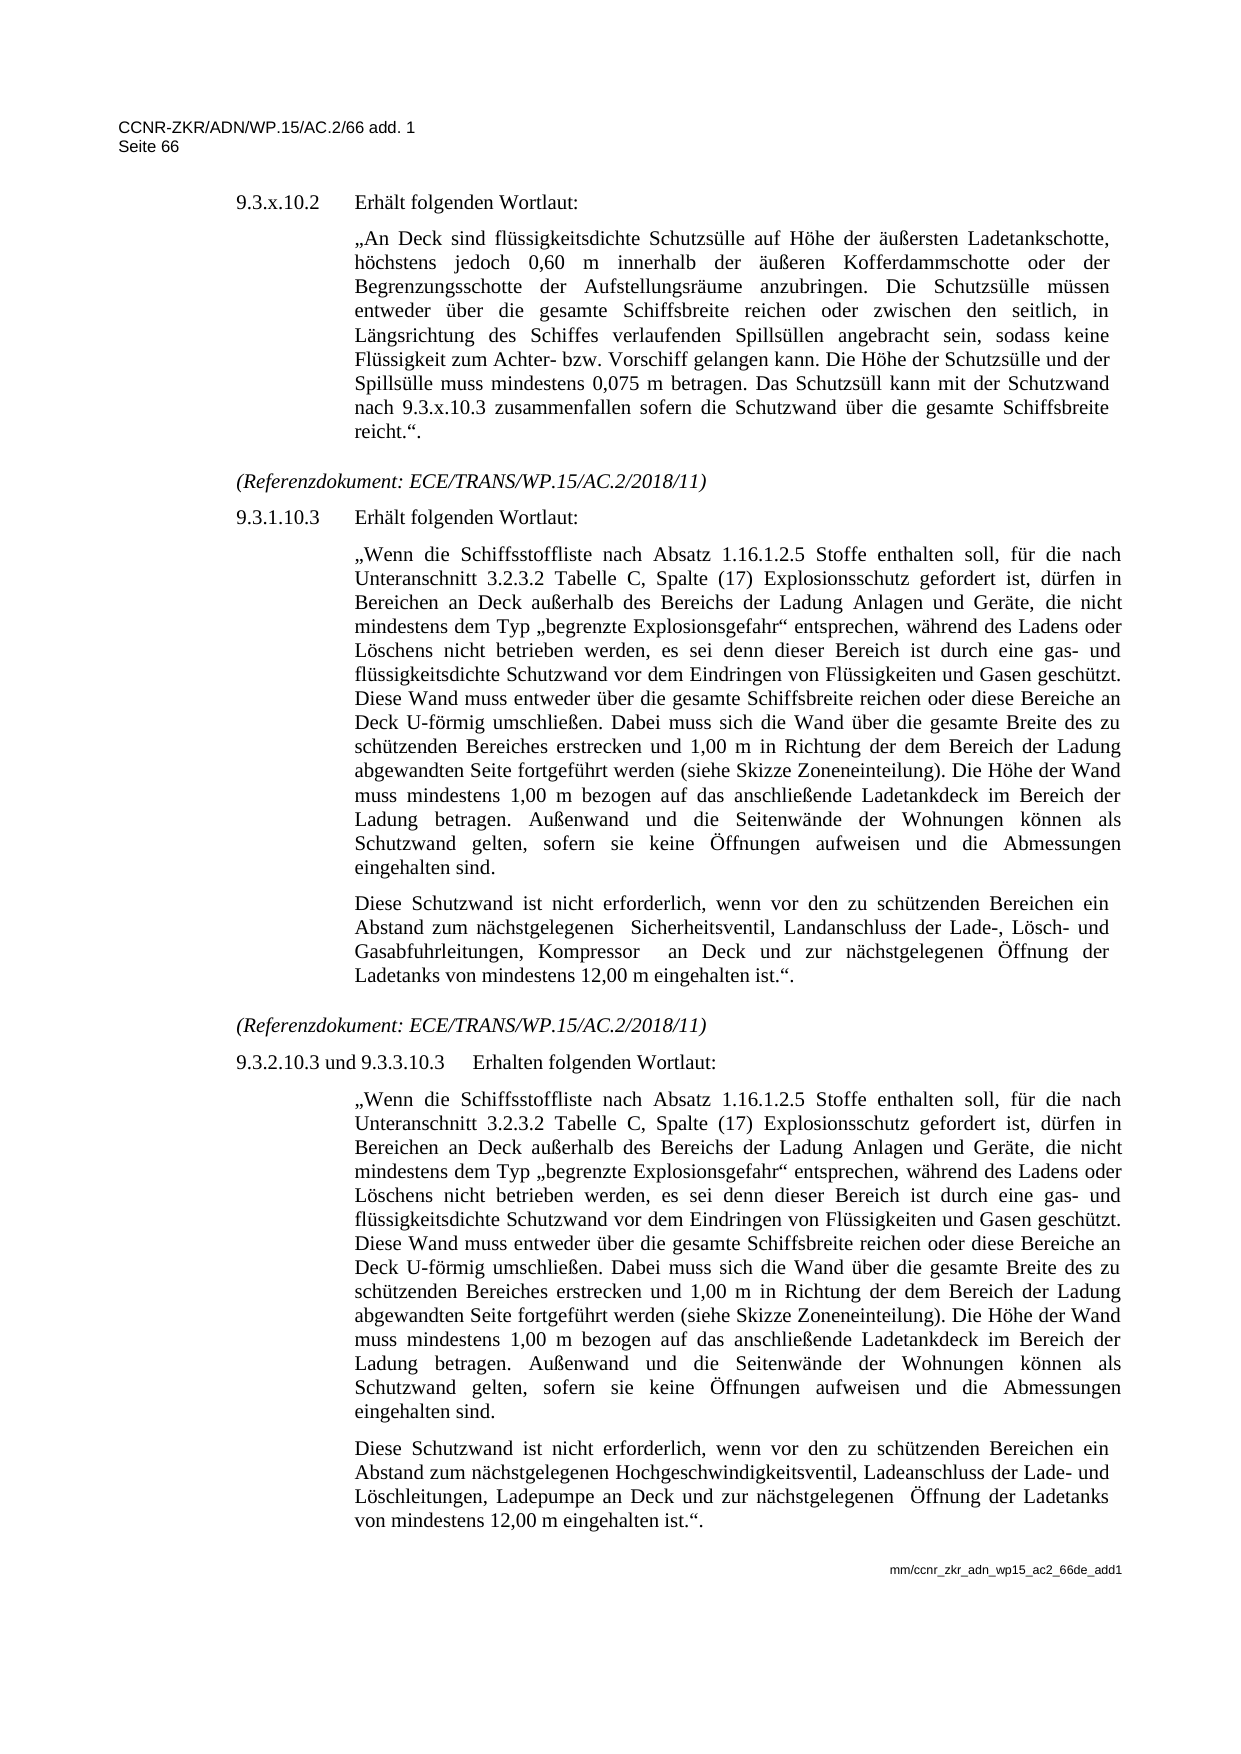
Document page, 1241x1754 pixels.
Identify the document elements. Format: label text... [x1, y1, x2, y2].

text (Referenzdokument: ECE/TRANS/WP.15/AC.2/2018/11) [236, 1012, 1063, 1037]
text „Wenn die Schiffsstoffliste nach Absatz 1.16.1.2.5 Stoffe enthalten soll, für die nach Unteranschnitt 3.2.3.2 Tabelle C, Spalte (17) Explosionsschutz gefordert ist, dürfen in Bereichen an Deck außerhalb des Bereichs der Ladung Anlagen und Geräte, die nicht mindestens dem Typ „begrenzte Explosionsgefahr“ entsprechen, während des Ladens oder Löschens nicht betrieben werden, es sei denn dieser Bereich ist durch eine gas- und flüssigkeitsdichte Schutzwand vor dem Eindringen von Flüssigkeiten und Gasen geschützt. Diese Wand muss entweder über die gesamte Schiffsbreite reichen oder diese Bereiche an Deck U-förmig umschließen. Dabei muss sich die Wand über die gesamte Breite des zu schützenden Bereiches erstrecken und 1,00 m in Richtung der dem Bereich der Ladung abgewandten Seite fortgeführt werden (siehe Skizze Zoneneinteilung). Die Höhe der Wand muss mindestens 1,00 m bezogen auf das anschließende Ladetankdeck im Bereich der Ladung betragen. Außenwand und die Seitenwände der Wohnungen können als Schutzwand gelten, sofern sie keine Öffnungen aufweisen und die Abmessungen eingehalten sind. [354, 1087, 1122, 1423]
text Diese Schutzwand ist nicht erforderlich, wenn vor den zu schützenden Bereichen ein Abstand zum nächstgelegenen Hochgeschwindigkeitsventil, Ladeanschluss der Lade- und Löschleitungen, Ladepumpe an Deck und zur nächstgelegenen Öffnung der Ladetanks von mindestens 12,00 m eingehalten ist.“. [354, 1436, 1110, 1532]
text 9.3.x.10.2 Erhält folgenden Wortlaut: [236, 190, 1110, 214]
text 9.3.1.10.3 Erhält folgenden Wortlaut: [236, 505, 1110, 529]
text 9.3.2.10.3 und 9.3.3.10.3 Erhalten folgenden Wortlaut: [236, 1050, 1110, 1074]
text „Wenn die Schiffsstoffliste nach Absatz 1.16.1.2.5 Stoffe enthalten soll, für die nach Unteranschnitt 3.2.3.2 Tabelle C, Spalte (17) Explosionsschutz gefordert ist, dürfen in Bereichen an Deck außerhalb des Bereichs der Ladung Anlagen und Geräte, die nicht mindestens dem Typ „begrenzte Explosionsgefahr“ entsprechen, während des Ladens oder Löschens nicht betrieben werden, es sei denn dieser Bereich ist durch eine gas- und flüssigkeitsdichte Schutzwand vor dem Eindringen von Flüssigkeiten und Gasen geschützt. Diese Wand muss entweder über die gesamte Schiffsbreite reichen oder diese Bereiche an Deck U-förmig umschließen. Dabei muss sich die Wand über die gesamte Breite des zu schützenden Bereiches erstrecken und 1,00 m in Richtung der dem Bereich der Ladung abgewandten Seite fortgeführt werden (siehe Skizze Zoneneinteilung). Die Höhe der Wand muss mindestens 1,00 m bezogen auf das anschließende Ladetankdeck im Bereich der Ladung betragen. Außenwand und die Seitenwände der Wohnungen können als Schutzwand gelten, sofern sie keine Öffnungen aufweisen und die Abmessungen eingehalten sind. [354, 542, 1122, 879]
text (Referenzdokument: ECE/TRANS/WP.15/AC.2/2018/11) [236, 468, 1063, 493]
text „An Deck sind flüssigkeitsdichte Schutzsülle auf Höhe der äußersten Ladetankschotte, höchstens jedoch 0,60 m innerhalb der äußeren Kofferdammschotte oder der Begrenzungsschotte der Aufstellungsräume anzubringen. Die Schutzsülle müssen entweder über die gesamte Schiffsbreite reichen oder zwischen den seitlich, in Längsrichtung des Schiffes verlaufenden Spillsüllen angebracht sein, sodass keine Flüssigkeit zum Achter- bzw. Vorschiff gelangen kann. Die Höhe der Schutzsülle und der Spillsülle muss mindestens 0,075 m betragen. Das Schutzsüll kann mit der Schutzwand nach 9.3.x.10.3 zusammenfallen sofern die Schutzwand über die gesamte Schiffsbreite reicht.“. [354, 226, 1110, 443]
text Diese Schutzwand ist nicht erforderlich, wenn vor den zu schützenden Bereichen ein Abstand zum nächstgelegenen Sicherheitsventil, Landanschluss der Lade-, Lösch- und Gasabfuhrleitungen, Kompressor an Deck und zur nächstgelegenen Öffnung der Ladetanks von mindestens 12,00 m eingehalten ist.“. [354, 891, 1110, 987]
